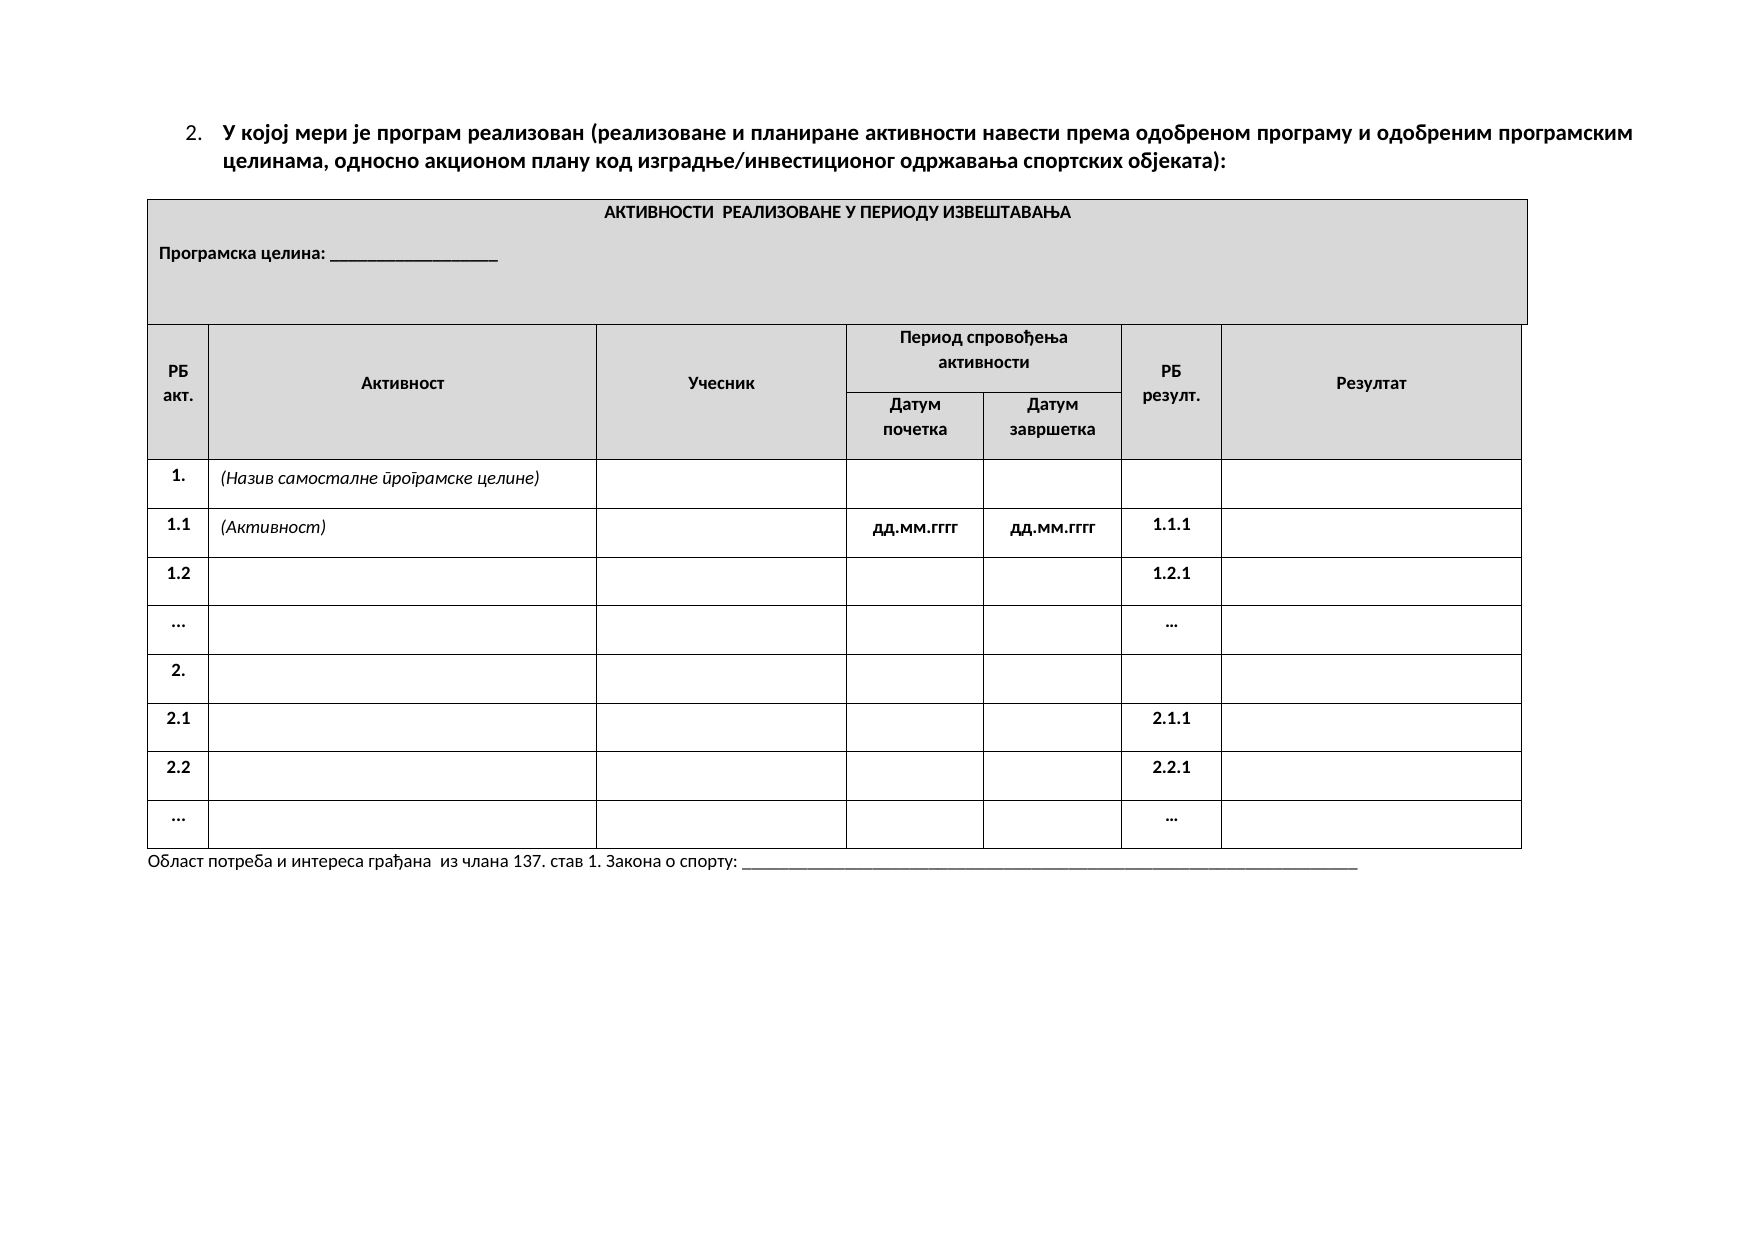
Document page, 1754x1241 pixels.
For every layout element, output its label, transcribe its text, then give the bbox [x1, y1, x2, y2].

table_cell [847, 801, 983, 848]
table_cell [847, 558, 983, 605]
table_cell [847, 752, 983, 799]
table_cell [984, 558, 1121, 605]
table_cell [847, 460, 983, 508]
table_cell (Активност) [209, 509, 596, 557]
table_cell [209, 606, 596, 654]
table_cell 1.1 [148, 509, 208, 557]
table_cell [1222, 460, 1521, 508]
table_cell … [1122, 801, 1221, 848]
table_cell [597, 509, 846, 557]
table_cell [209, 558, 596, 605]
table_cell [209, 655, 596, 702]
table_cell 1.2 [148, 558, 208, 605]
table_cell [984, 460, 1121, 508]
table_cell [847, 606, 983, 654]
table_cell [847, 655, 983, 702]
table_cell [1122, 460, 1221, 508]
table_cell [597, 752, 846, 799]
table_cell [984, 801, 1121, 848]
table_header АКТИВНОСТИ РЕAЛИЗОВАНЕ У ПЕРИОДУ ИЗВЕШТАВАЊА Програмска целина: __________________ [148, 200, 1527, 324]
table_cell [597, 558, 846, 605]
table_cell (Назив самосталне програмске целине) [209, 460, 596, 508]
table_cell дд.мм.гггг [984, 509, 1121, 557]
table_cell Датум почетка [847, 393, 983, 459]
list У којој мери је програм реализован (реализоване и планиране активности навести према одобреном програму и одобреним програмским целинама, односно акционом плану код изградње/инвестиционог одржавања спортских објеката): [185, 118, 1636, 174]
table_cell [209, 801, 596, 848]
table_cell 2.2 [148, 752, 208, 799]
table_cell дд.мм.гггг [847, 509, 983, 557]
table_cell [597, 704, 846, 751]
table_cell [597, 655, 846, 702]
table_cell [1222, 752, 1521, 799]
table_cell 2.1 [148, 704, 208, 751]
table_cell [597, 801, 846, 848]
table_cell [984, 655, 1121, 702]
table_cell [984, 606, 1121, 654]
table_cell … [1122, 606, 1221, 654]
table_cell ... [148, 801, 208, 848]
table_cell [847, 704, 983, 751]
table_cell 2. [148, 655, 208, 702]
table_cell [984, 752, 1121, 799]
table_cell ... [148, 606, 208, 654]
table_cell 2.2.1 [1122, 752, 1221, 799]
table_cell Учесник [597, 325, 846, 459]
table_cell [1222, 558, 1521, 605]
table_cell Датум завршетка [984, 393, 1121, 459]
table_cell [1222, 801, 1521, 848]
table_cell 2.1.1 [1122, 704, 1221, 751]
table_cell Активност [209, 325, 596, 459]
table_cell [209, 704, 596, 751]
table_cell 1.1.1 [1122, 509, 1221, 557]
table_cell [1222, 704, 1521, 751]
table_cell 1. [148, 460, 208, 508]
table_cell Резултат [1222, 325, 1521, 459]
table_cell 1.2.1 [1122, 558, 1221, 605]
table_cell РБ акт. [148, 325, 208, 459]
text Област потреба и интереса грађана из члана 137. став 1. Закона о спорту: __________________________________________________________________ [148, 849, 1636, 872]
table_cell [1222, 655, 1521, 702]
table_cell [597, 460, 846, 508]
table_cell [1122, 655, 1221, 702]
table_cell [984, 704, 1121, 751]
table_cell [597, 606, 846, 654]
table_cell [209, 752, 596, 799]
table_cell Период спровођења активности [847, 325, 1121, 392]
table_cell [1222, 606, 1521, 654]
table_cell [1222, 509, 1521, 557]
table_cell РБ резулт. [1122, 325, 1221, 459]
